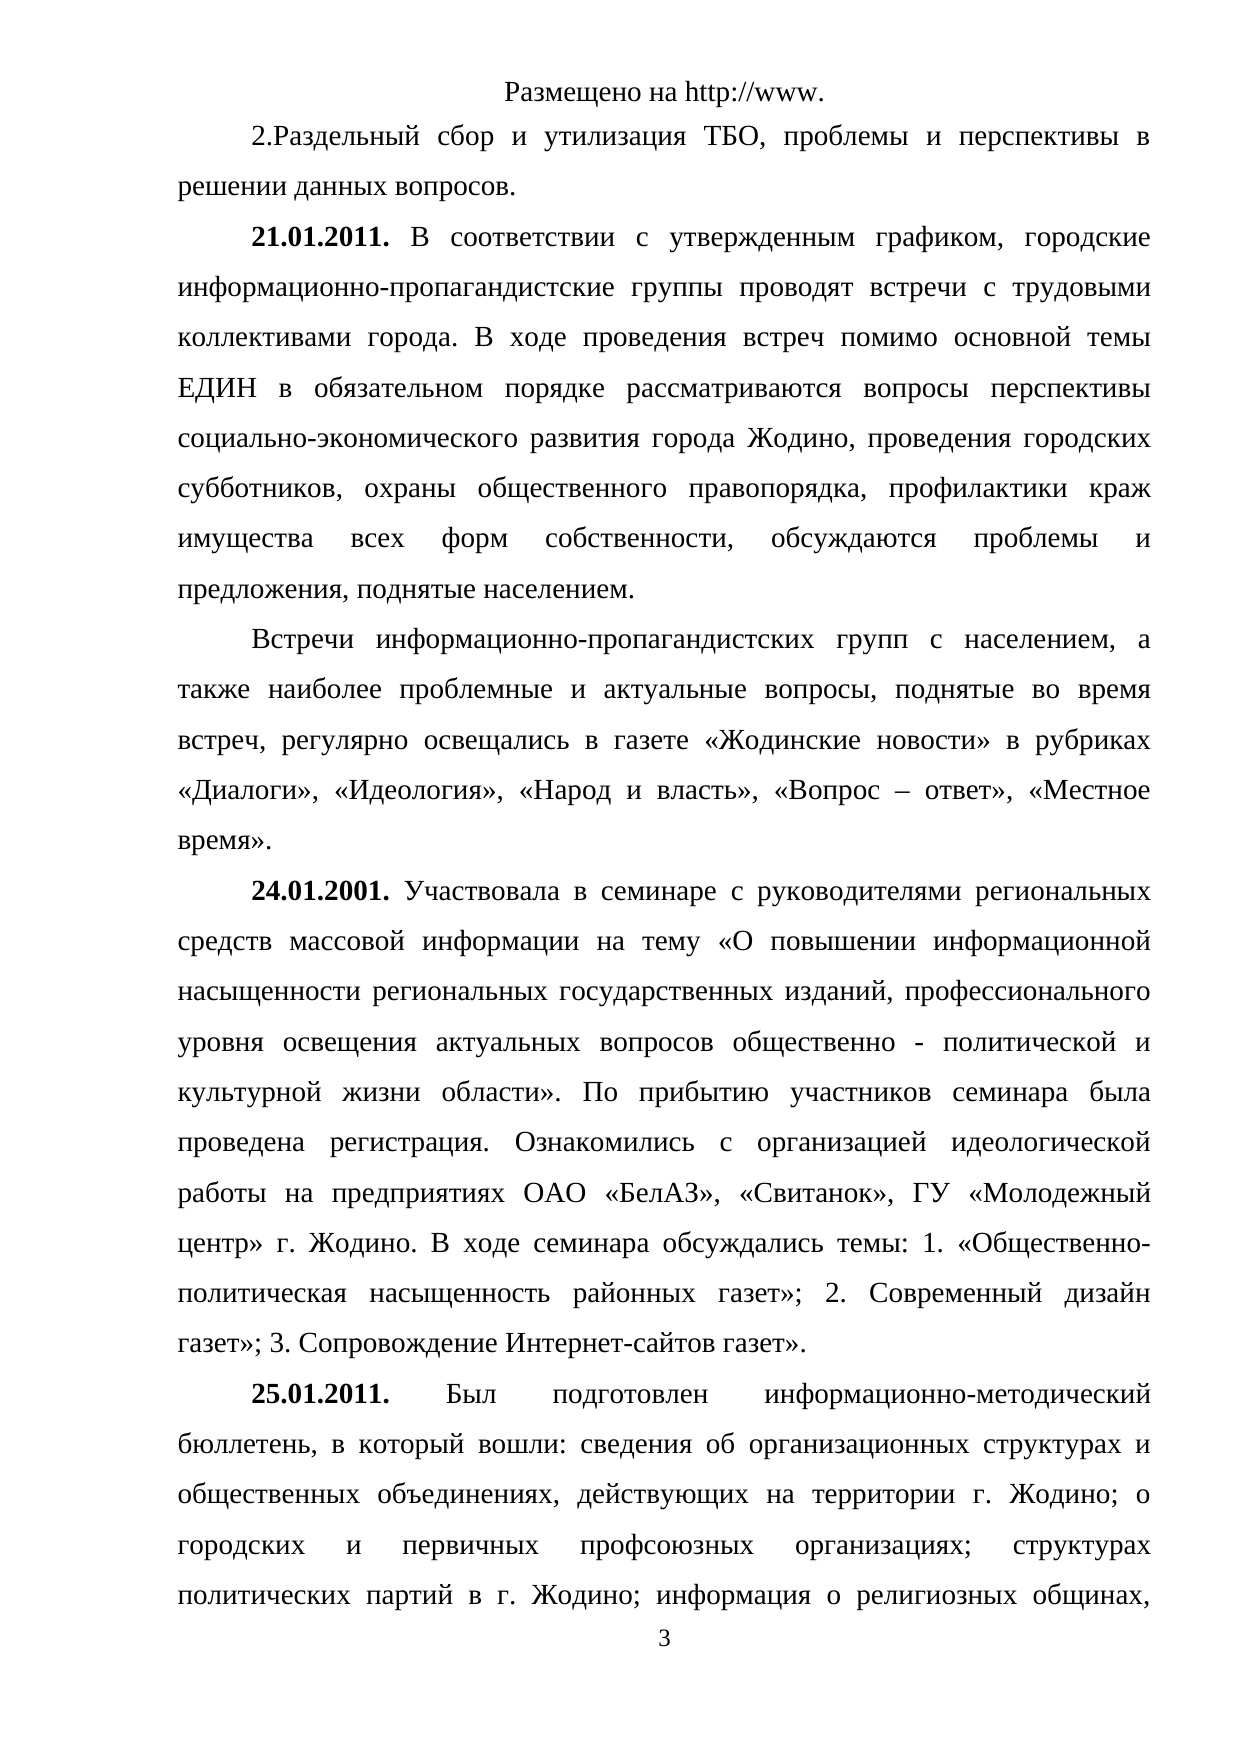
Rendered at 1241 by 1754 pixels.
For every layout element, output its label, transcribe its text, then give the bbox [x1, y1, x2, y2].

text 24.01.2001. Участвовала в семинаре с руководителями региональных средств массовой информации на тему «О повышении информационной насыщенности региональных государственных изданий, профессионального уровня освещения актуальных вопросов общественно - политической и культурной жизни области». По прибытию участников семинара была проведена регистрация. Ознакомились с организацией идеологической работы на предприятиях ОАО «БелАЗ», «Свитанок», ГУ «Молодежный центр» г. Жодино. В ходе семинара обсуждались темы: 1. «Общественно-политическая насыщенность районных газет»; 2. Современный дизайн газет»; 3. Сопровождение Интернет-сайтов газет». [177, 873, 1152, 1359]
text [177, 1376, 1152, 1611]
text 2.Раздельный сбор и утилизация ТБО, проблемы и перспективы в решении данных вопросов. [177, 118, 1152, 202]
text Встречи информационно-пропагандистских групп с населением, а также наиболее проблемные и актуальные вопросы, поднятые во время встреч, регулярно освещались в газете «Жодинские новости» в рубриках «Диалоги», «Идеология», «Народ и власть», «Вопрос – ответ», «Местное время». [177, 621, 1152, 856]
text 21.01.2011. В соответствии с утвержденным графиком, городские информационно-пропагандистские группы проводят встречи с трудовыми коллективами города. В ходе проведения встреч помимо основной темы ЕДИН в обязательном порядке рассматриваются вопросы перспективы социально-экономического развития города Жодино, проведения городских субботников, охраны общественного правопорядка, профилактики краж имущества всех форм собственности, обсуждаются проблемы и предложения, поднятые населением. [177, 219, 1152, 604]
